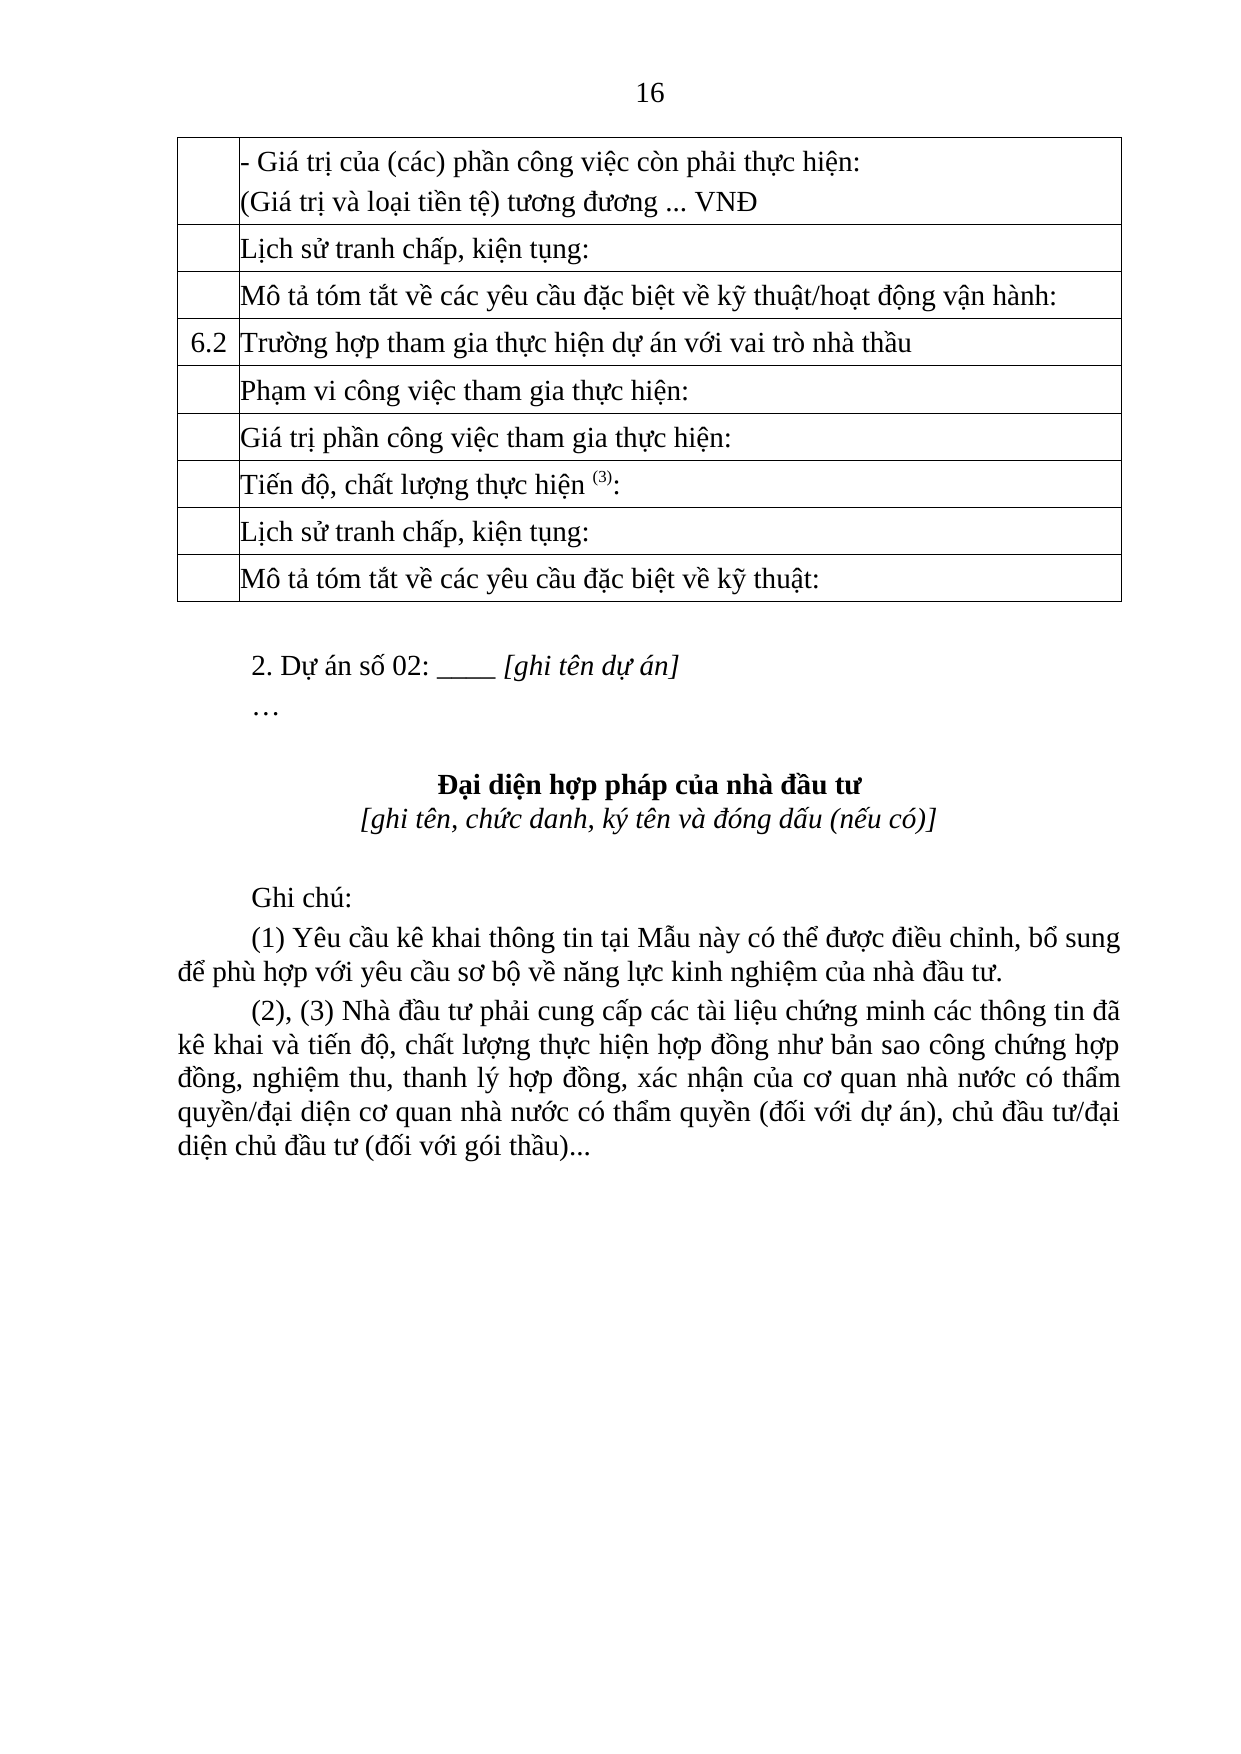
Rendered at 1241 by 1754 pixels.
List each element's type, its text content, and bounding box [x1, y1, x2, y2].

text 2. Dự án số 02: ____ [ghi tên dự án] [177, 648, 1122, 681]
table_cell [178, 555, 239, 601]
table_cell Mô tả tóm tắt về các yêu cầu đặc biệt về kỹ thuật/hoạt động vận hành: [240, 272, 1121, 318]
table_cell Tiến độ, chất lượng thực hiện (3): [240, 461, 1121, 507]
table_cell Lịch sử tranh chấp, kiện tụng: [240, 508, 1121, 554]
table_cell [178, 138, 239, 224]
table_cell [178, 272, 239, 318]
text Đại diện hợp pháp của nhà đầu tư [ghi tên, chức danh, ký tên và đóng dấu (nếu có)] [177, 767, 1122, 834]
table_cell [178, 508, 239, 554]
table_cell [178, 225, 239, 271]
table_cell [240, 138, 1121, 224]
table_cell [178, 461, 239, 507]
table_cell Trường hợp tham gia thực hiện dự án với vai trò nhà thầu [240, 319, 1121, 365]
table_cell Giá trị phần công việc tham gia thực hiện: [240, 414, 1121, 459]
table_cell Phạm vi công việc tham gia thực hiện: [240, 366, 1121, 412]
text (2), (3) Nhà đầu tư phải cung cấp các tài liệu chứng minh các thông tin đã kê khai và tiến độ, chất lượng thực hiện hợp đồng như bản sao công chứng hợp đồng, nghiệm thu, thanh lý hợp đồng, xác nhận của cơ quan nhà nước có thẩm quyền/đại diện cơ quan nhà nước có thẩm quyền (đối với dự án), chủ đầu tư/đại diện chủ đầu tư (đối với gói thầu)... [177, 993, 1122, 1161]
table_cell [178, 414, 239, 459]
text … [177, 688, 1122, 721]
text (1) Yêu cầu kê khai thông tin tại Mẫu này có thể được điều chỉnh, bổ sung để phù hợp với yêu cầu sơ bộ về năng lực kinh nghiệm của nhà đầu tư. [177, 920, 1122, 987]
text Ghi chú: [177, 880, 1122, 914]
table_cell [178, 366, 239, 412]
table_cell Mô tả tóm tắt về các yêu cầu đặc biệt về kỹ thuật: [240, 555, 1121, 601]
table_cell Lịch sử tranh chấp, kiện tụng: [240, 225, 1121, 271]
table_cell 6.2 [178, 319, 239, 365]
